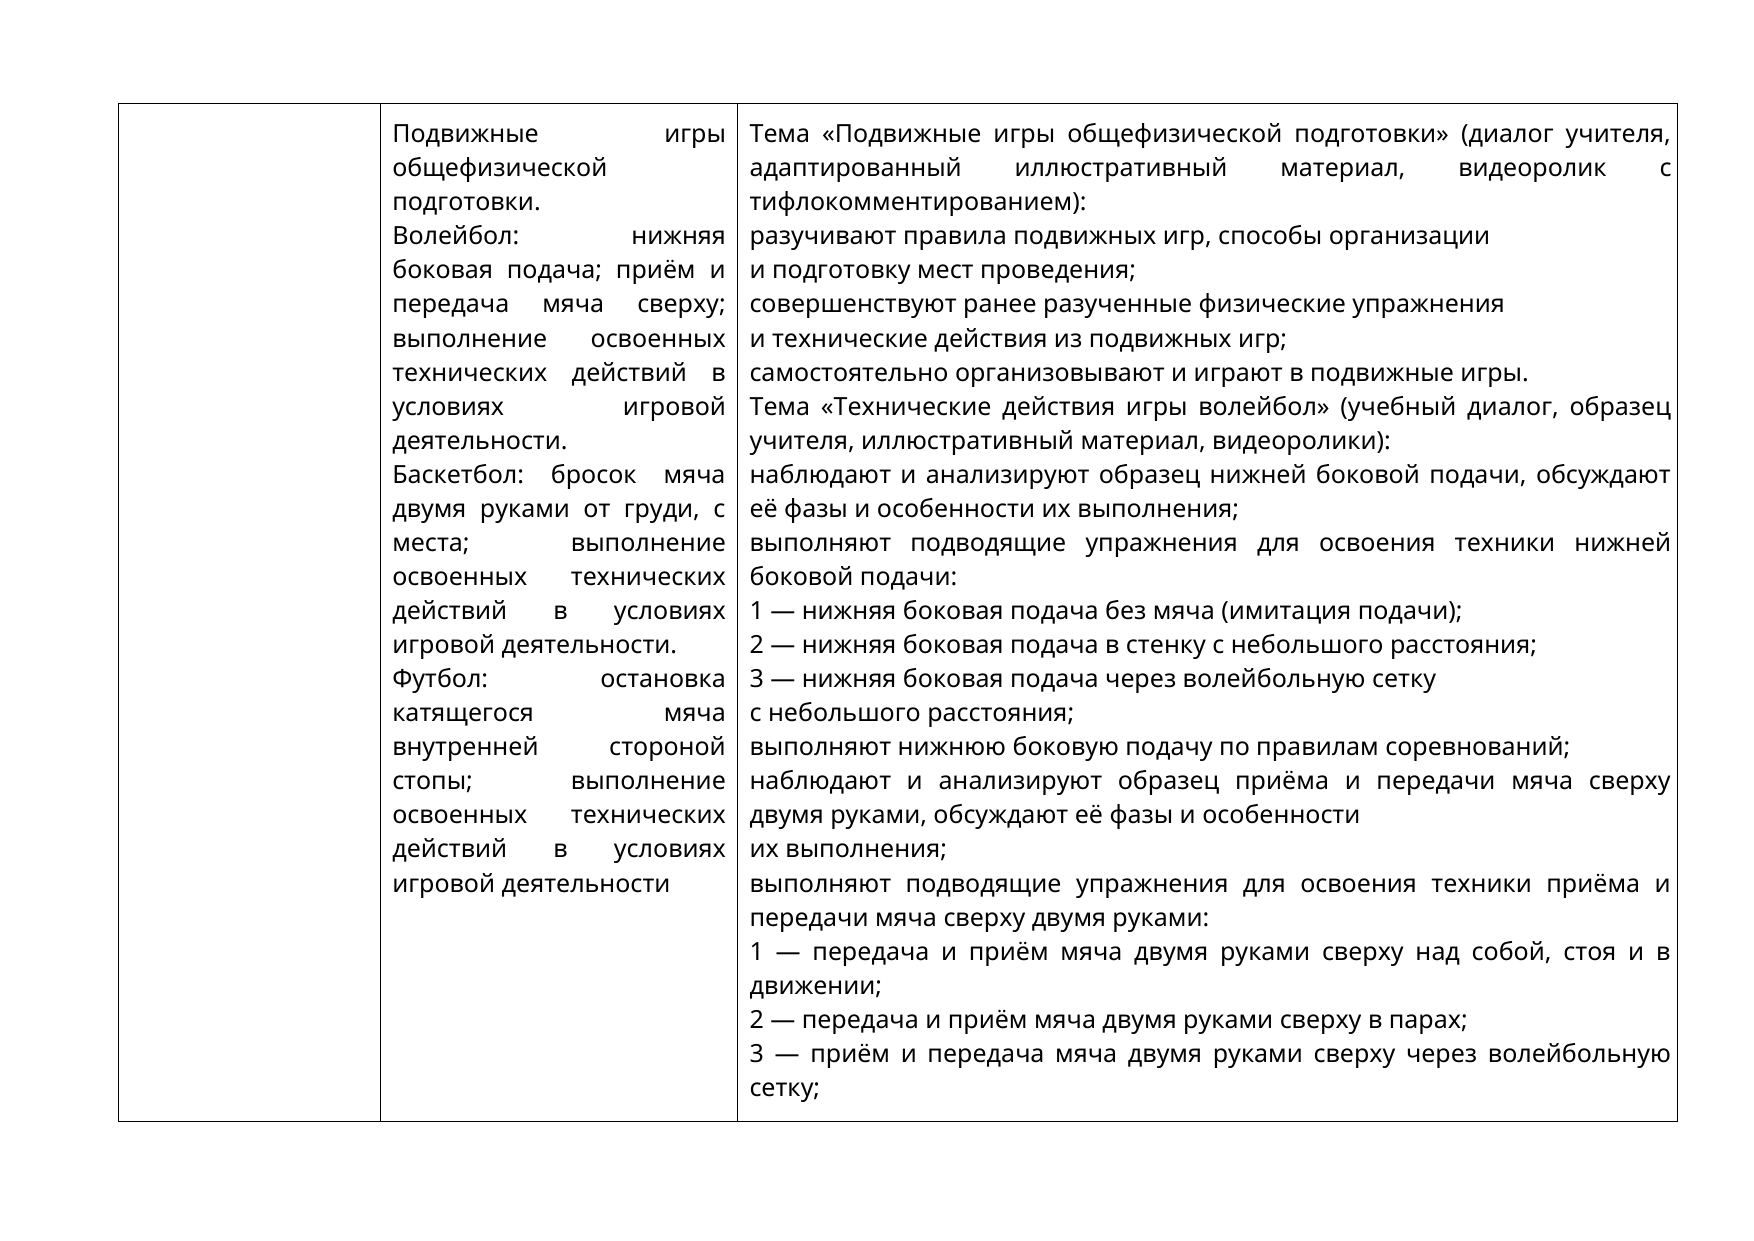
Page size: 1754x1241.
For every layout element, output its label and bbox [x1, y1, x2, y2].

table_cell [738, 104, 1677, 1121]
table_cell [119, 104, 380, 1121]
table_cell [381, 104, 737, 1121]
